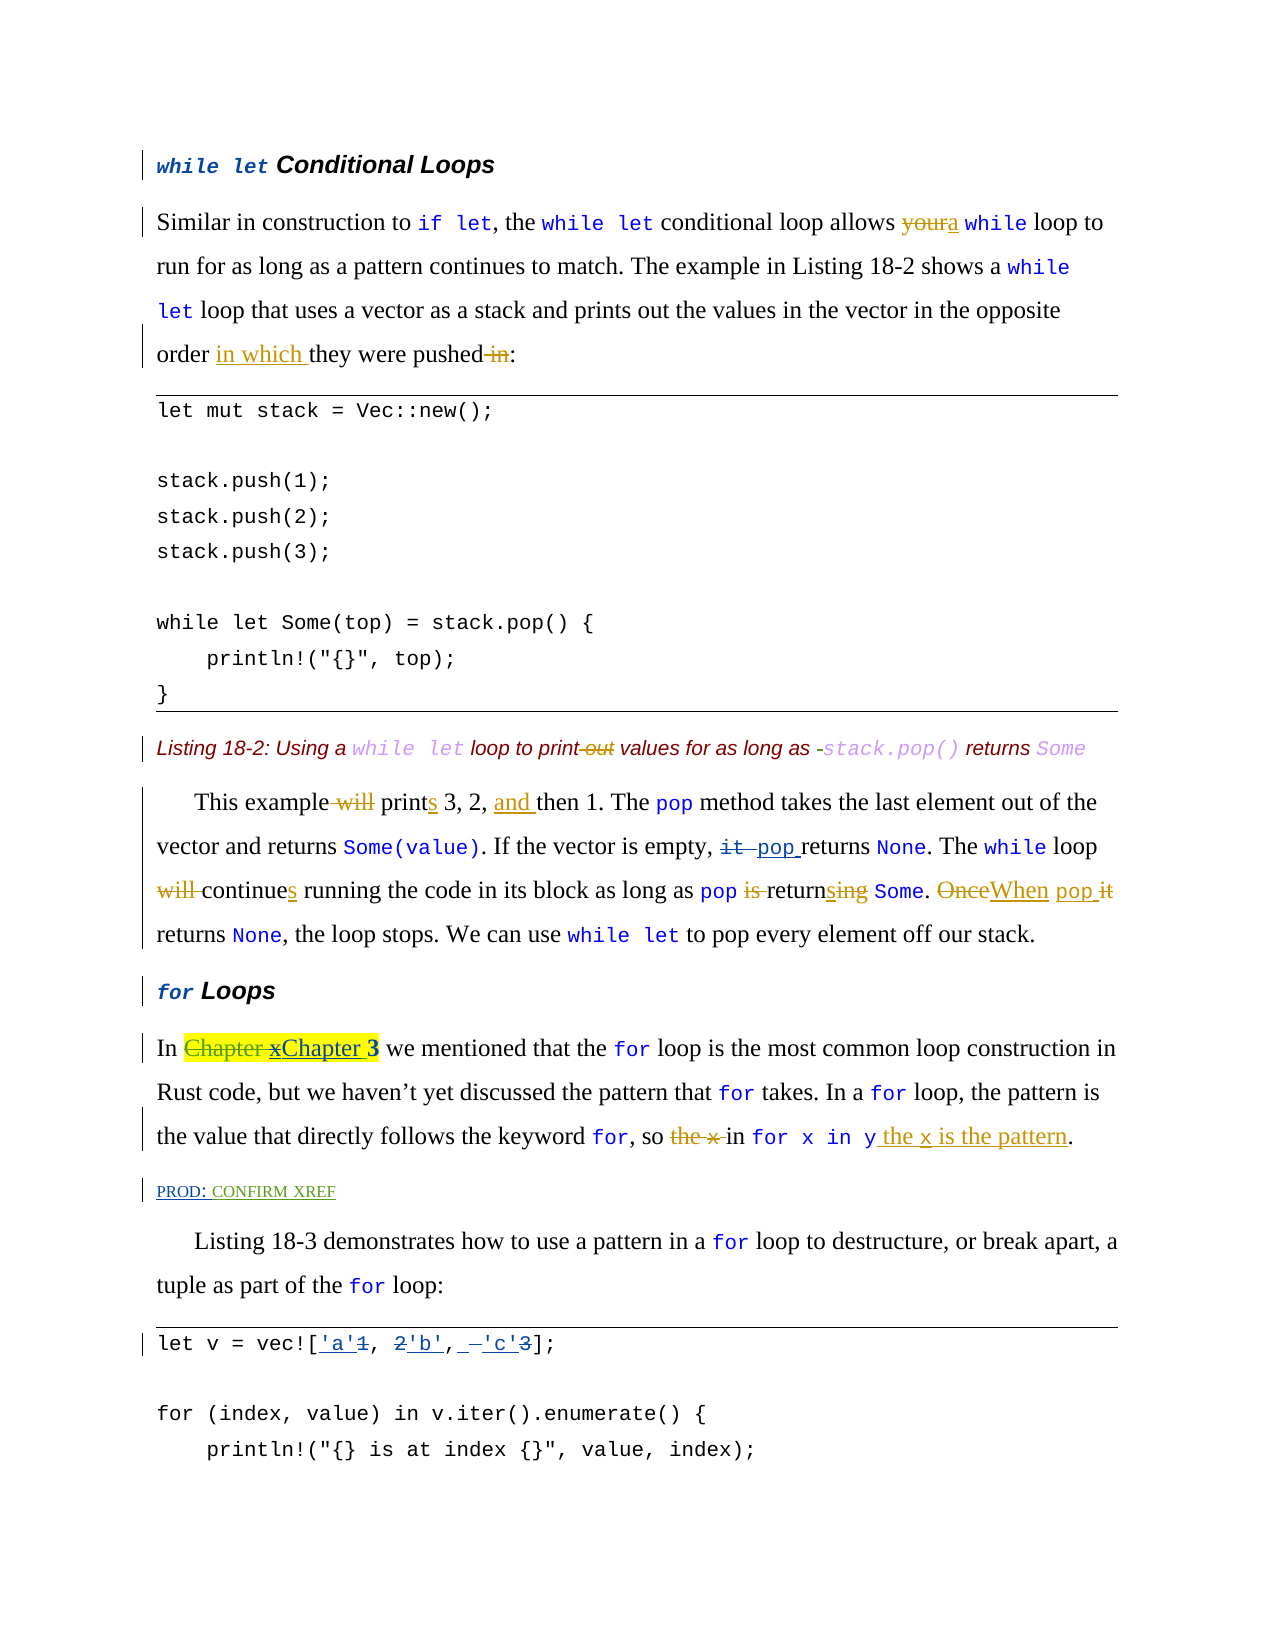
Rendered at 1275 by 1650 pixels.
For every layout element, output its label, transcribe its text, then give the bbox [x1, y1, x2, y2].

list Listing 18-2: Using a while let loop to print values for as long as stack.pop() returns Some [156, 736, 1118, 762]
text Listing 18-3 demonstrates how to use a pattern in a for loop to destructure, or break apart, a tuple as part of the for loop: [156, 1226, 1118, 1300]
text stack.push(2); [156, 506, 1118, 529]
text for (index, value) in v.iter().enumerate() { [156, 1403, 1118, 1427]
text } [156, 683, 1118, 711]
text let v = vec![, ,]; [156, 1328, 1118, 1356]
text let mut stack = Vec::new(); [156, 396, 1118, 423]
text while let Conditional Loops [156, 150, 1118, 180]
text stack.push(3); [156, 541, 1118, 565]
text println!("{} is at index {}", value, index); [156, 1439, 1118, 1462]
text for Loops [156, 976, 1118, 1006]
text In 3 we mentioned that the for loop is the most common loop construction in Rust code, but we haven’t yet discussed the pattern that for takes. In a for loop, the pattern is the value that directly follows the keyword for, so in for x in y. [156, 1033, 1118, 1151]
text Similar in construction to if let, the while let conditional loop allows while loop to run for as long as a pattern continues to match. The example in Listing 18-2 shows a while let loop that uses a vector as a stack and prints out the values in the vector in the opposite order they were pushed: [156, 207, 1118, 368]
text stack.push(1); [156, 471, 1118, 494]
text while let Some(top) = stack.pop() { [156, 612, 1118, 636]
text println!("{}", top); [156, 648, 1118, 671]
text This example print 3, 2, then 1. The pop method takes the last element out of the vector and returns Some(value). If the vector is empty, returns None. The while loop continue running the code in its block as long as pop return Some. returns None, the loop stops. We can use while let to pop every element off our stack. [156, 787, 1118, 949]
